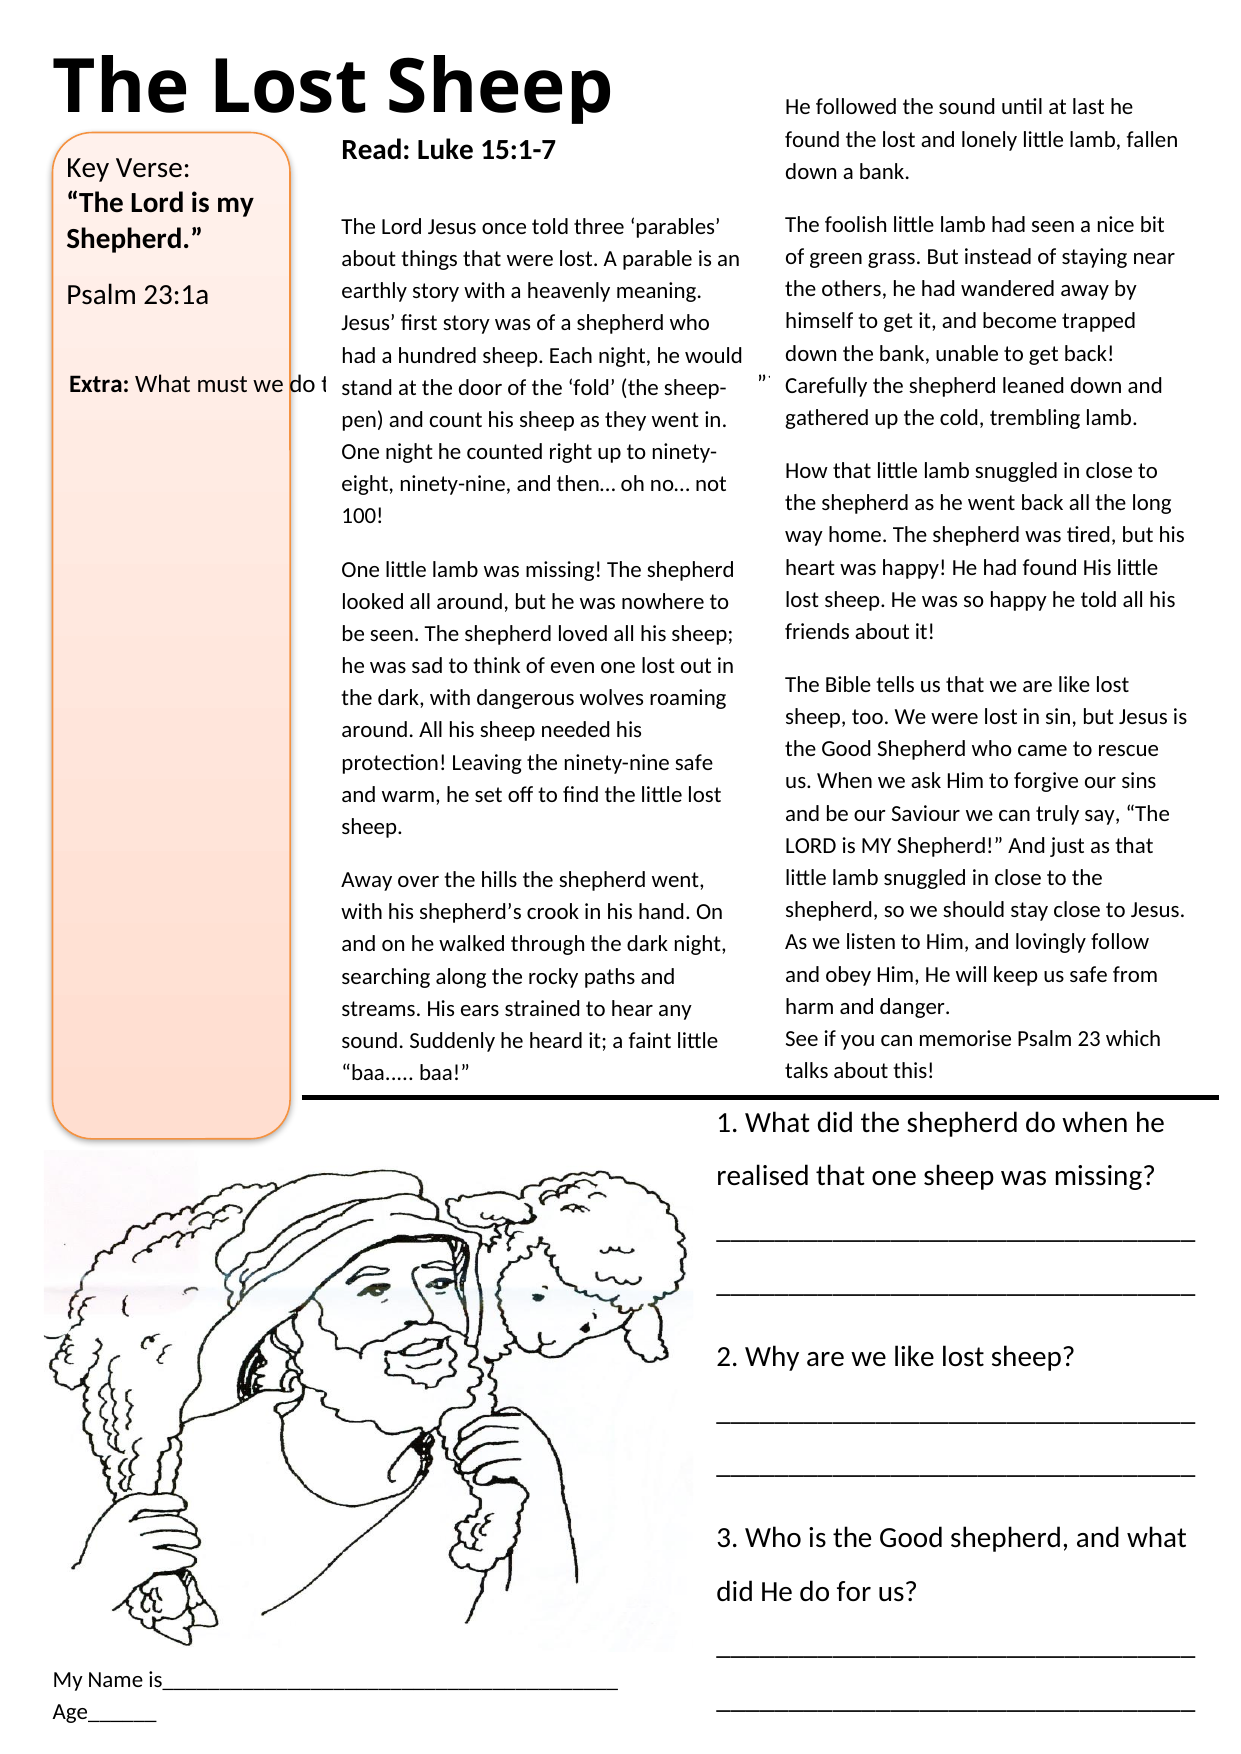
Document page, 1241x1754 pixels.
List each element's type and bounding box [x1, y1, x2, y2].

picture [43, 1150, 694, 1652]
